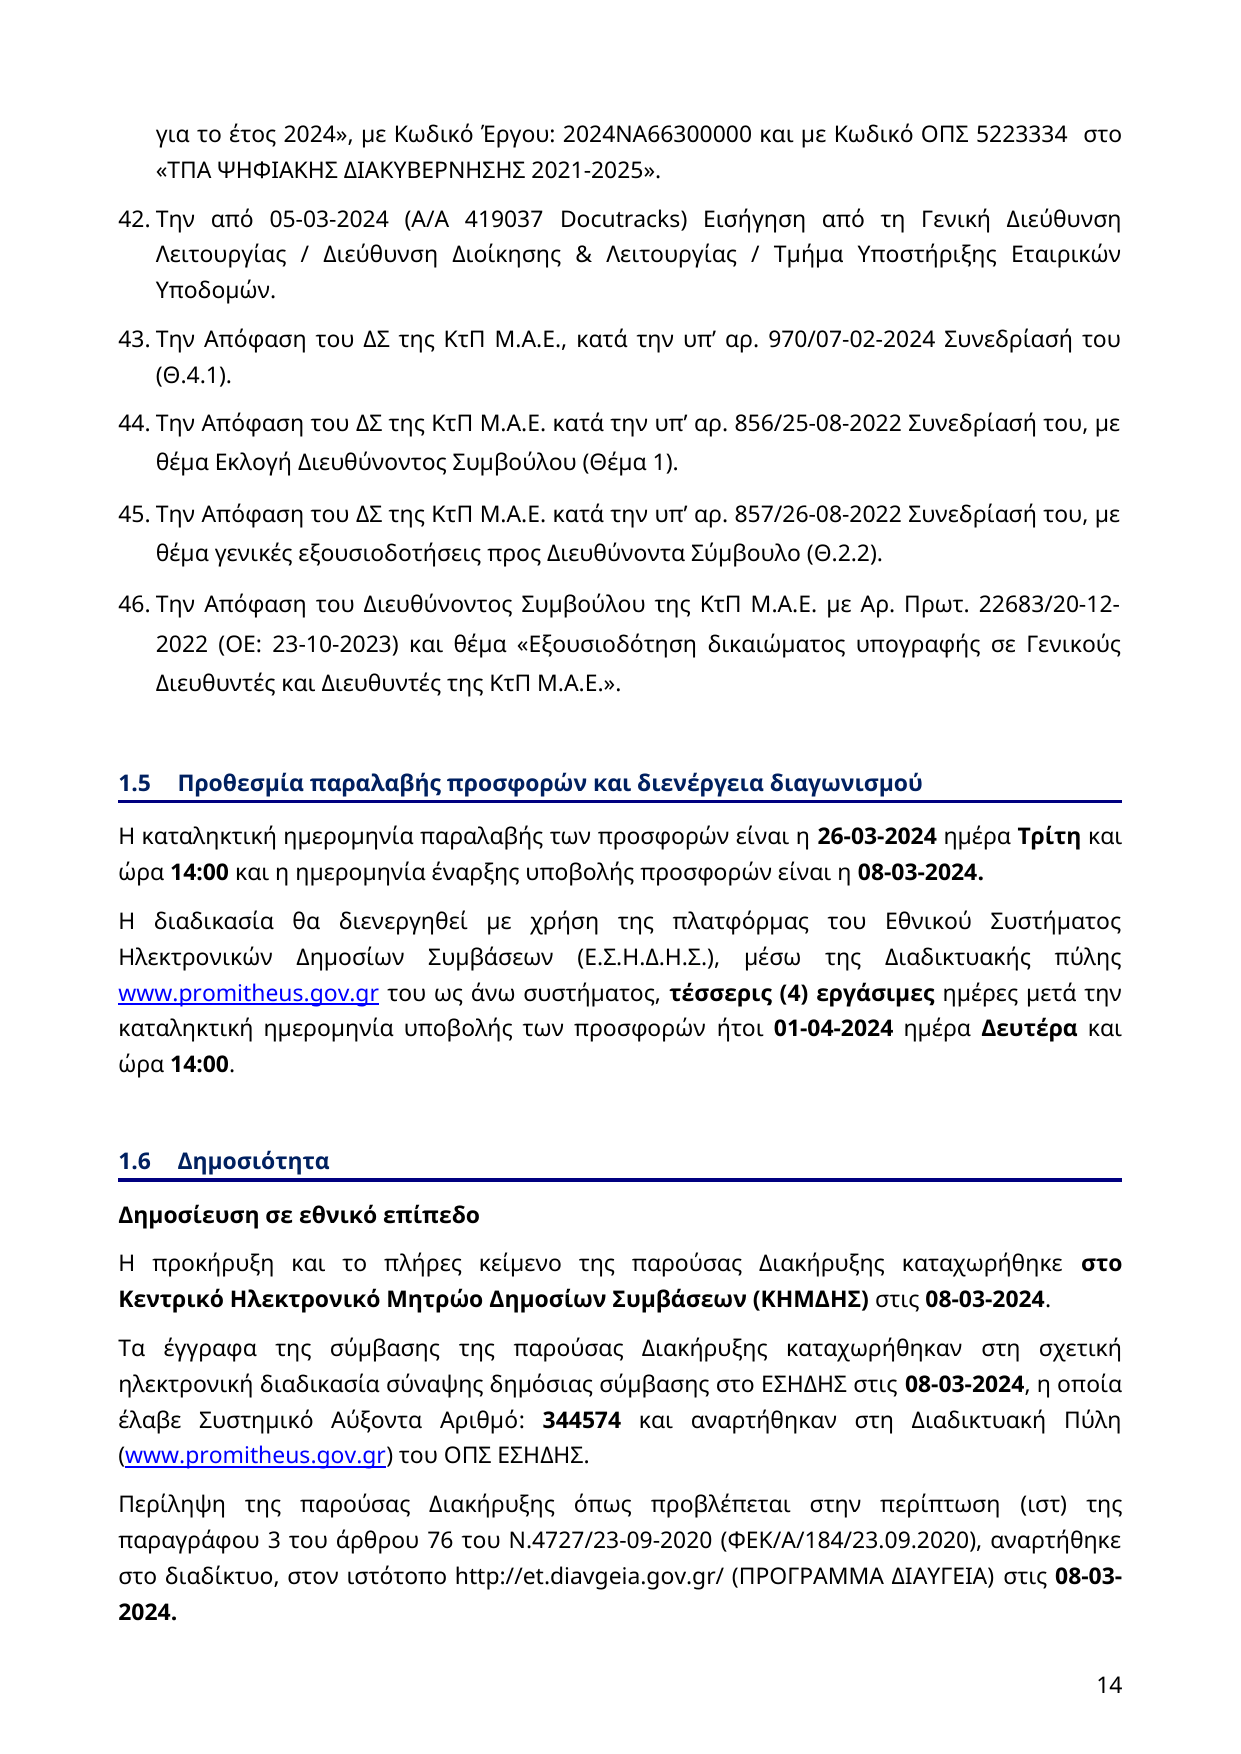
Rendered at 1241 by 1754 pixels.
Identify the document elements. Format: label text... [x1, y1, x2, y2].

text Περίληψη της παρούσας Διακήρυξης όπως προβλέπεται στην περίπτωση (ιστ) της παραγράφου 3 του άρθρου 76 του Ν.4727/23-09-2020 (ΦΕΚ/Α/184/23.09.2020), αναρτήθηκε στο διαδίκτυο, στον ιστότοπο http://et.diavgeia.gov.gr/ (ΠΡΟΓΡΑΜΜΑ ΔΙΑΥΓΕΙΑ) στις 08-03-2024. [118, 1488, 1122, 1627]
text Τα έγγραφα της σύμβασης της παρούσας Διακήρυξης καταχωρήθηκαν στη σχετική ηλεκτρονική διαδικασία σύναψης δημόσιας σύμβασης στο ΕΣΗΔΗΣ στις 08-03-2024, η οποία έλαβε Συστημικό Αύξοντα Αριθμό: 344574 και αναρτήθηκαν στη Διαδικτυακή Πύλη (www.promitheus.gov.gr) του ΟΠΣ ΕΣΗΔΗΣ. [118, 1332, 1122, 1471]
text Η διαδικασία θα διενεργηθεί με χρήση της πλατφόρμας του Εθνικού Συστήματος Ηλεκτρονικών Δημοσίων Συμβάσεων (Ε.Σ.Η.Δ.Η.Σ.), μέσω της Διαδικτυακής πύλης www.promitheus.gov.gr του ως άνω συστήματος, τέσσερις (4) εργάσιμες ημέρες μετά την καταληκτική ημερομηνία υποβολής των προσφορών ήτοι 01-04-2024 ημέρα Δευτέρα και ώρα 14:00. [118, 904, 1122, 1079]
text Δημοσίευση σε εθνικό επίπεδο [118, 1199, 1122, 1230]
subtitle Προθεσμία παραλαβής προσφορών και διενέργεια διαγωνισμού [118, 767, 1122, 800]
subtitle Δημοσιότητα [118, 1145, 1122, 1178]
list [118, 118, 1122, 185]
text Η προκήρυξη και το πλήρες κείμενο της παρούσας Διακήρυξης καταχωρήθηκε στο Κεντρικό Ηλεκτρονικό Μητρώο Δημοσίων Συμβάσεων (ΚΗΜΔΗΣ) στις 08-03-2024. [118, 1247, 1122, 1314]
text Η καταληκτική ημερομηνία παραλαβής των προσφορών είναι η 26-03-2024 ημέρα Τρίτη και ώρα 14:00 και η ημερομηνία έναρξης υποβολής προσφορών είναι η 08-03-2024. [118, 820, 1122, 887]
list Την Απόφαση του ΔΣ της ΚτΠ Μ.Α.Ε. κατά την υπ’ αρ. 857/26-08-2022 Συνεδρίασή του, με θέμα γενικές εξουσιοδοτήσεις προς Διευθύνοντα Σύμβουλο (Θ.2.2). [118, 498, 1122, 568]
list Την από 05-03-2024 (Α/Α 419037 Docutracks) Εισήγηση από τη Γενική Διεύθυνση Λειτουργίας / Διεύθυνση Διοίκησης & Λειτουργίας / Τμήμα Υποστήριξης Εταιρικών Υποδομών. [118, 202, 1122, 306]
list Την Απόφαση του Διευθύνοντος Συμβούλου της ΚτΠ Μ.Α.Ε. με Αρ. Πρωτ. 22683/20-12-2022 (ΟΕ: 23-10-2023) και θέμα «Εξουσιοδότηση δικαιώματος υπογραφής σε Γενικούς Διευθυντές και Διευθυντές της ΚτΠ Μ.Α.Ε.». [118, 588, 1122, 698]
list Την Απόφαση του ΔΣ της ΚτΠ Μ.Α.Ε., κατά την υπ’ αρ. 970/07-02-2024 Συνεδρίασή του (Θ.4.1). [118, 323, 1122, 390]
list Την Απόφαση του ΔΣ της ΚτΠ Μ.Α.Ε. κατά την υπ’ αρ. 856/25-08-2022 Συνεδρίασή του, με θέμα Εκλογή Διευθύνοντος Συμβούλου (Θέμα 1). [118, 407, 1122, 477]
